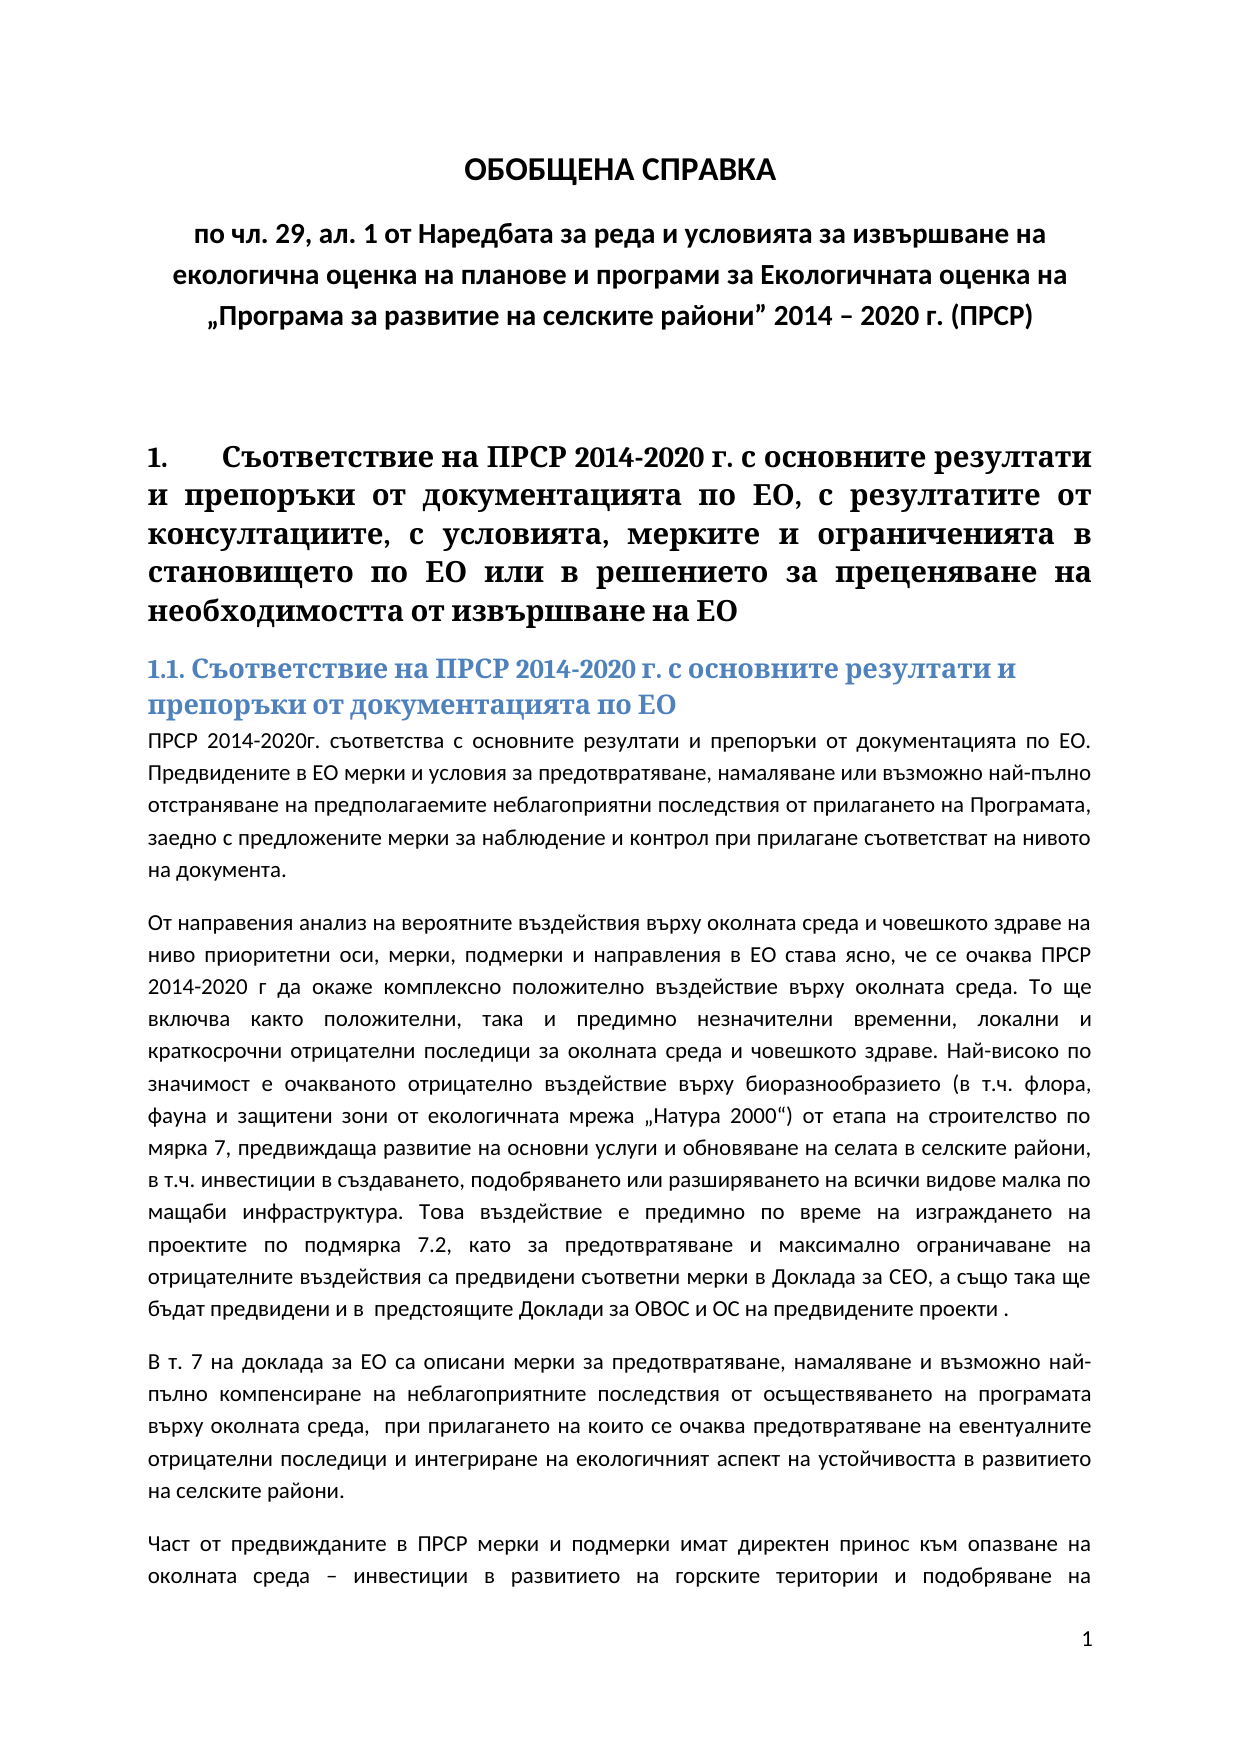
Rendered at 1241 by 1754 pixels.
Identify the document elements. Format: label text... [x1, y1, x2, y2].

subtitle 1. Съответствие на ПРСР 2014-2020 г. с основните резултати и препоръки от документацията по ЕО, с резултатите от консултациите, с условията, мерките и ограниченията в становището по ЕО или в решението за преценяване на необходимостта от извършване на ЕО [148, 441, 1093, 629]
text ПРСР 2014-2020г. съответства с основните резултати и препоръки от документацията по ЕО. Предвидените в ЕО мерки и условия за предотвратяване, намаляване или възможно най-пълно отстраняване на предполагаемите неблагоприятни последствия от прилагането на Програмата, заедно с предложените мерки за наблюдение и контрол при прилагане съответстват на нивото на документа. [148, 726, 1093, 883]
text по чл. 29, ал. 1 от Наредбата за реда и условията за извършване на екологична оценка на планове и програми за Екологичната оценка на „Програма за развитие на селските райони” 2014 – 2020 г. (ПРСР) [148, 215, 1093, 333]
text В т. 7 на доклада за ЕО са описани мерки за предотвратяване, намаляване и възможно най-пълно компенсиране на неблагоприятните последствия от осъществяването на програмата върху околната среда, при прилагането на които се очаква предотвратяване на евентуалните отрицателни последици и интегриране на екологичният аспект на устойчивостта в развитието на селските райони. [148, 1347, 1093, 1504]
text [148, 1529, 1093, 1589]
subtitle 1.1. Съответствие на ПРСР 2014-2020 г. с основните резултати и препоръки от документацията по ЕО [148, 654, 1093, 721]
text ОБОБЩЕНА СПРАВКА [148, 148, 1093, 188]
text От направения анализ на вероятните въздействия върху околната среда и човешкото здраве на ниво приоритетни оси, мерки, подмерки и направления в ЕО става ясно, че се очаква ПРСР 2014-2020 г да окаже комплексно положително въздействие върху околната среда. То ще включва както положителни, така и предимно незначителни временни, локални и краткосрочни отрицателни последици за околната среда и човешкото здраве. Най-високо по значимост е очакваното отрицателно въздействие върху биоразнообразието (в т.ч. флора, фауна и защитени зони от екологичната мрежа „Натура 2000“) от етапа на строителство по мярка 7, предвиждаща развитие на основни услуги и обновяване на селата в селските райони, в т.ч. инвестиции в създаването, подобряването или разширяването на всички видове малка по мащаби инфраструктура. Това въздействие е предимно по време на изграждането на проектите по подмярка 7.2, като за предотвратяване и максимално ограничаване на отрицателните въздействия са предвидени съответни мерки в Доклада за СЕО, а също така ще бъдат предвидени и в предстоящите Доклади за ОВОС и ОС на предвидените проекти . [148, 908, 1093, 1322]
